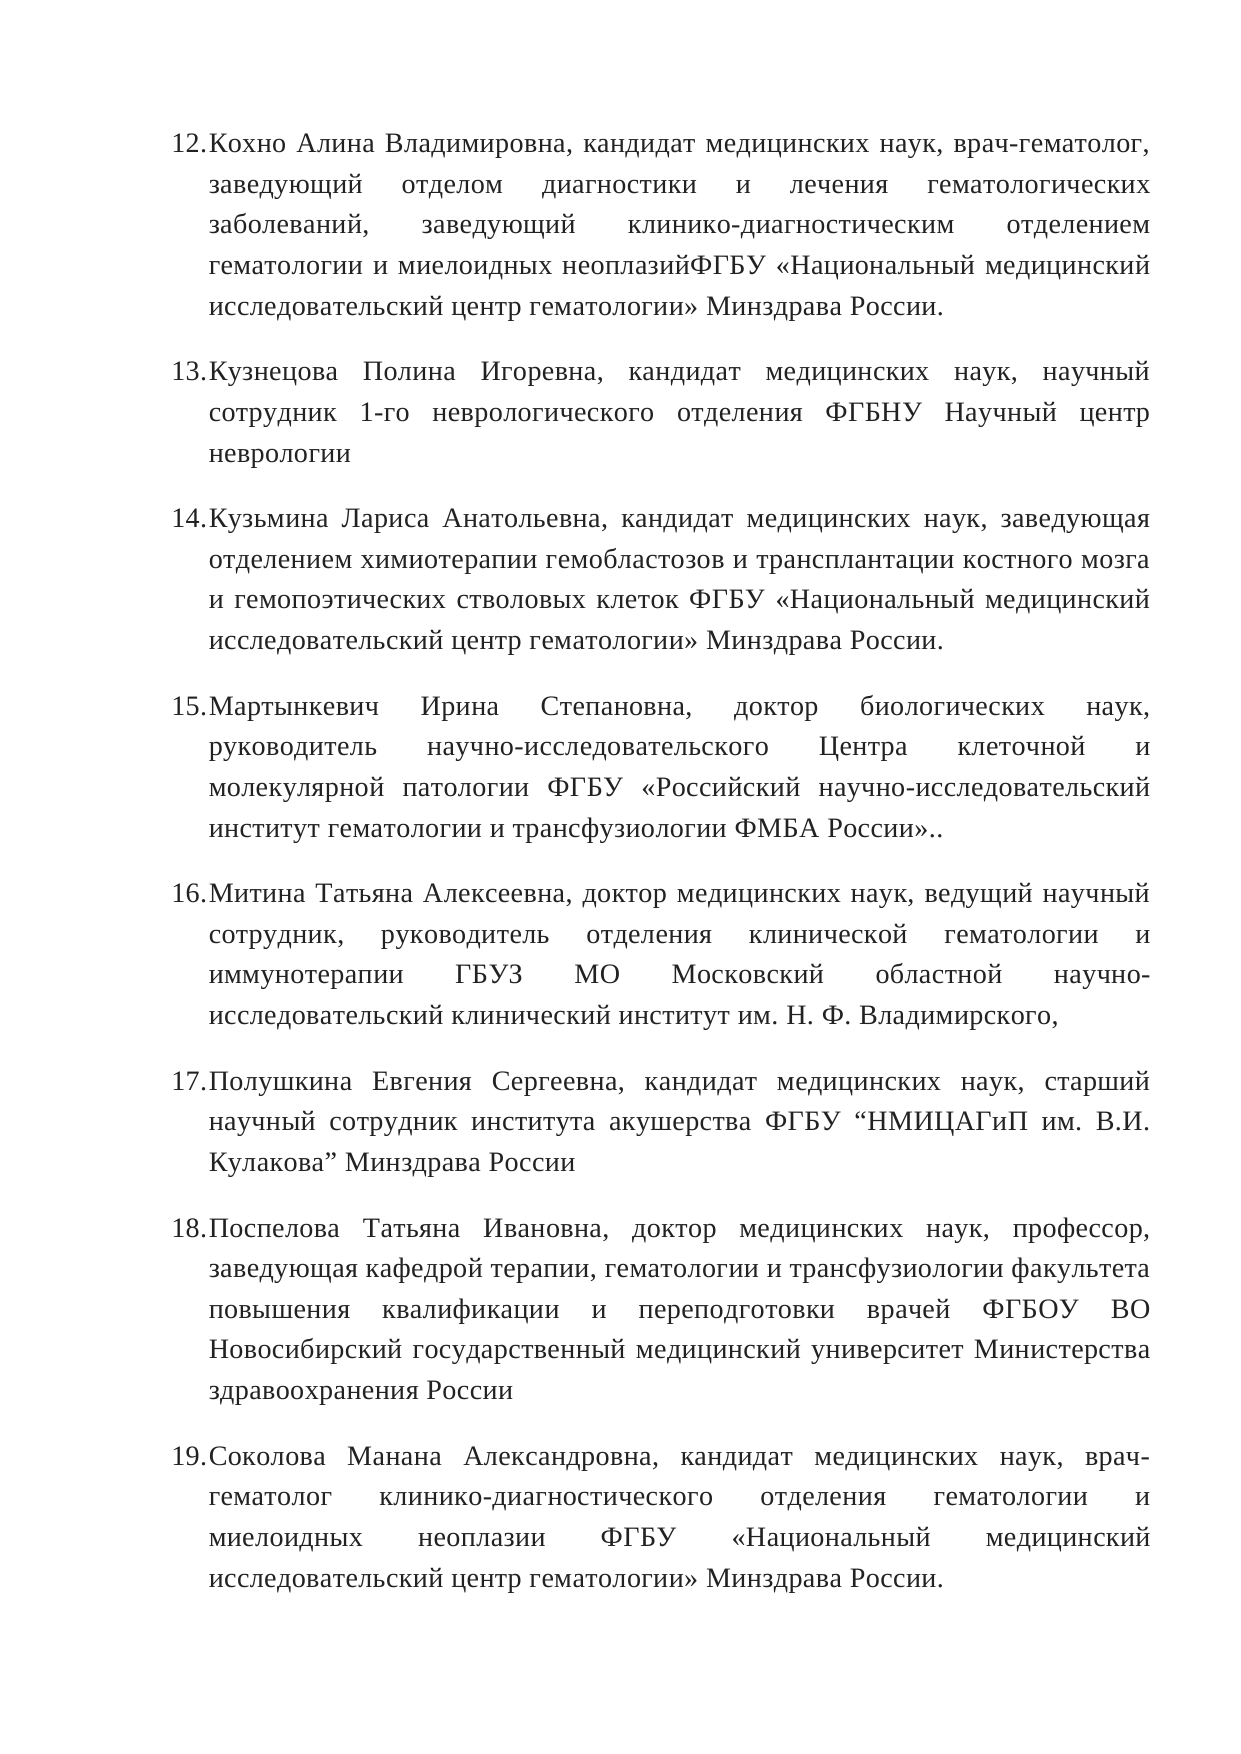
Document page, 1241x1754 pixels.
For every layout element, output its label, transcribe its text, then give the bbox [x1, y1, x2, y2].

list Поспелова Татьяна Ивановна, доктор медицинских наук, профессор, заведующая кафедрой терапии, гематологии и трансфузиологии факультета повышения квалификации и переподготовки врачей ФГБОУ ВО Новосибирский государственный медицинский университет Министерства здравоохранения России [171, 1202, 1152, 1406]
list Полушкина Евгения Сергеевна, кандидат медицинских наук, старший научный сотрудник института акушерства ФГБУ “НМИЦАГиП им. В.И. Кулакова” Минздрава России [171, 1056, 1152, 1177]
list Митина Татьяна Алексеевна, доктор медицинских наук, ведущий научный сотрудник, руководитель отделения клинической гематологии и иммунотерапии ГБУЗ МО Московский областной научно-исследовательский клинический институт им. Н. Ф. Владимирского, [171, 868, 1152, 1031]
list Кузнецова Полина Игоревна, кандидат медицинских наук, научный сотрудник 1-го неврологического отделения ФГБНУ Научный центр неврологии [171, 346, 1152, 468]
list Кохно Алина Владимировна, кандидат медицинских наук, врач-гематолог, заведующий отделом диагностики и лечения гематологических заболеваний, заведующий клинико-диагностическим отделением гематологии и миелоидных неоплазийФГБУ «Национальный медицинский исследовательский центр гематологии» Минздрава России. [171, 118, 1152, 321]
list Кузьмина Лариса Анатольевна, кандидат медицинских наук, заведующая отделением химиотерапии гемобластозов и трансплантации костного мозга и гемопоэтических стволовых клеток ФГБУ «Национальный медицинский исследовательский центр гематологии» Минздрава России. [171, 493, 1152, 656]
list Соколова Манана Александровна, кандидат медицинских наук, врач- гематолог клинико-диагностического отделения гематологии и миелоидных неоплазии ФГБУ «Национальный медицинский исследовательский центр гематологии» Минздрава России. [171, 1431, 1152, 1593]
list Мартынкевич Ирина Степановна, доктор биологических наук, руководитель научно-исследовательского Центра клеточной и молекулярной патологии ФГБУ «Российский научно-исследовательский институт гематологии и трансфузиологии ФМБА России».. [171, 681, 1152, 843]
